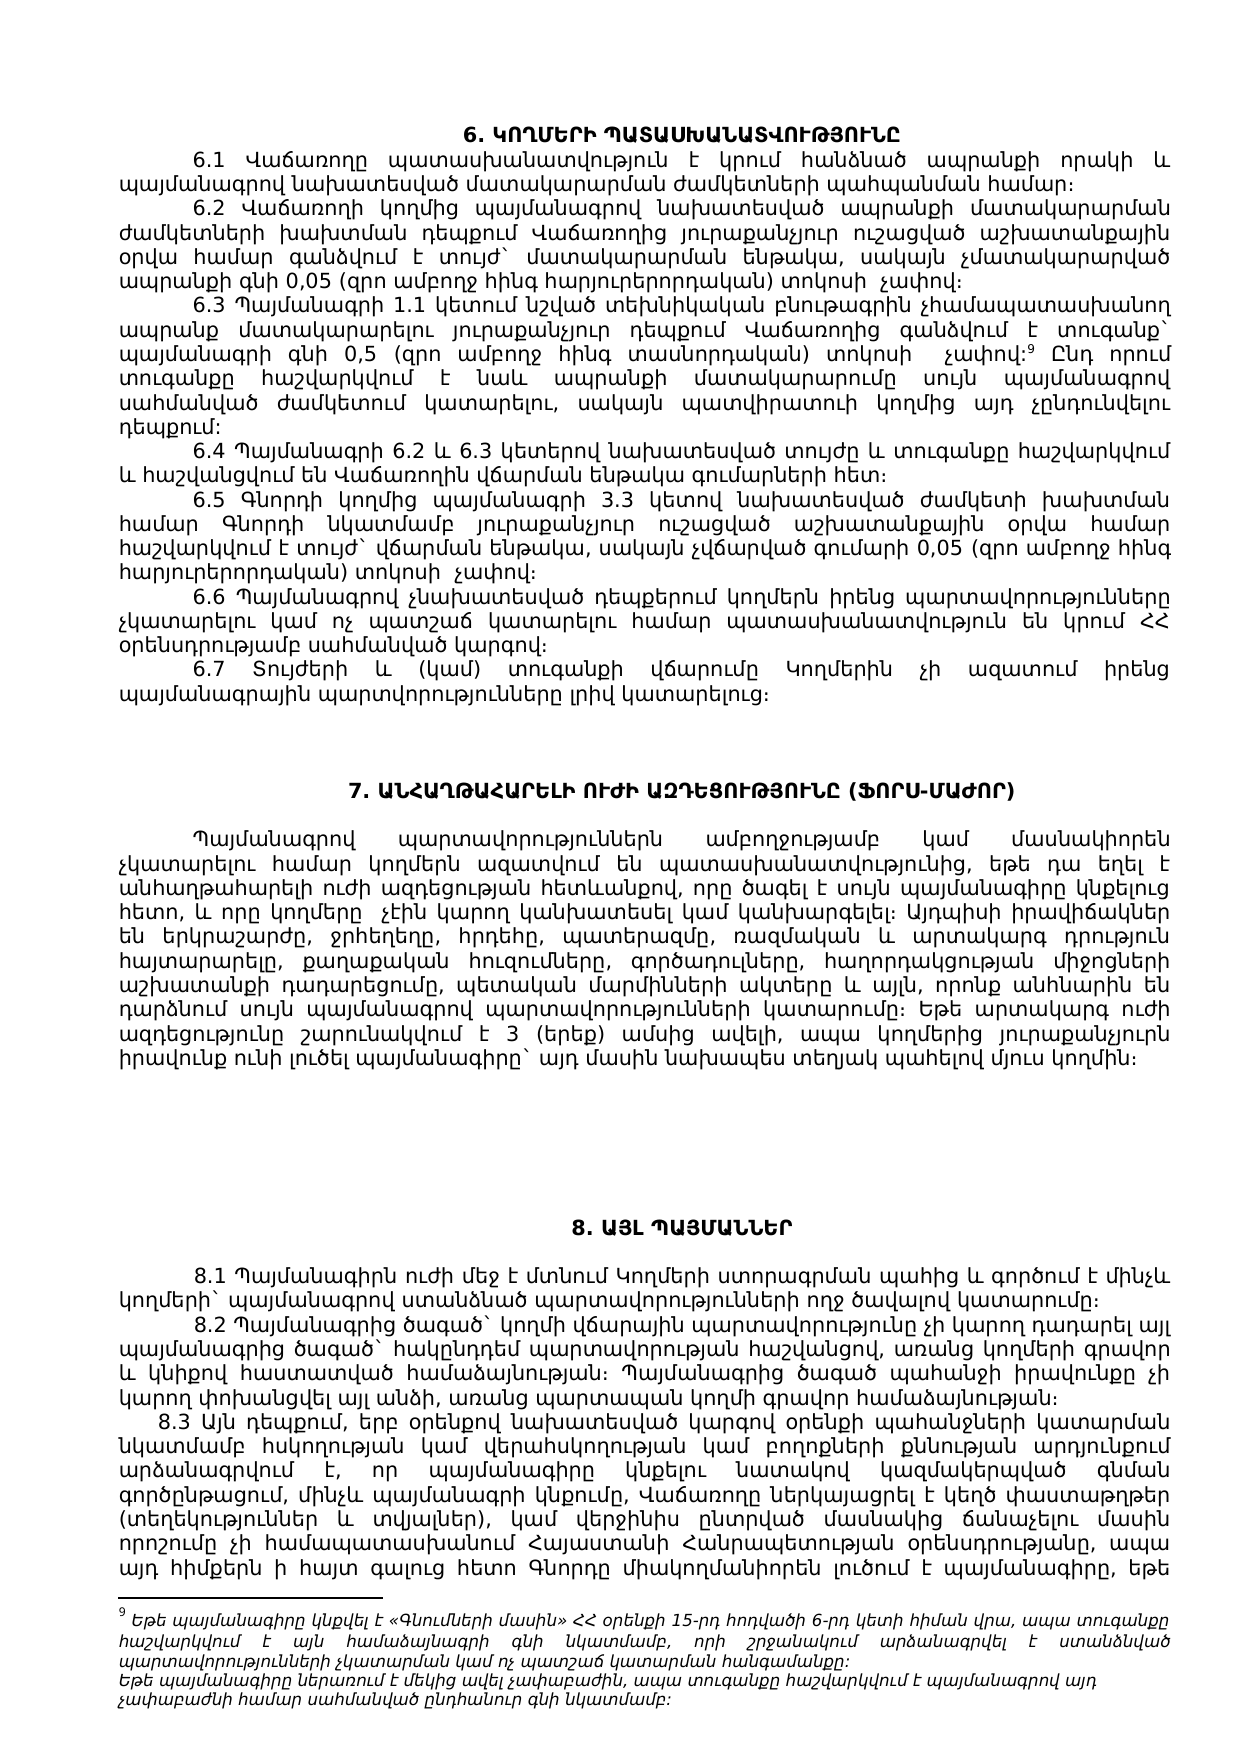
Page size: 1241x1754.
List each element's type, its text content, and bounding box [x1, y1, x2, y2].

text 6.2 Վաճառողի կողմից պայմանագրով նախատեսված ապրանքի մատակարարման ժամկետների խախտման դեպքում Վաճառողից յուրաքանչյուր ուշացված աշխատանքային օրվա համար գանձվում է տույժ` մատակարարման ենթակա, սակայն չմատակարարված ապրանքի գնի 0,05 (զրո ամբողջ հինգ հարյուրերորդական) տոկոսի չափով։ [118, 196, 1171, 293]
text 6.6 Պայմանագրով չնախատեսված դեպքերում կողմերն իրենց պարտավորությունները չկատարելու կամ ոչ պատշաճ կատարելու համար պատասխանատվություն են կրում ՀՀ օրենսդրությամբ սահմանված կարգով։ [118, 585, 1171, 657]
text 8.2 Պայմանագրից ծագած` կողմի վճարային պարտավորությունը չի կարող դադարել այլ պայմանագրից ծագած` հակընդդեմ պարտավորության հաշվանցով, առանց կողմերի գրավոր և կնիքով հաստատված համաձայնության։ Պայմանագրից ծագած պահանջի իրավունքը չի կարող փոխանցվել այլ անձի, առանց պարտապան կողմի գրավոր համաձայնության։ [118, 1313, 1171, 1410]
text 6.5 Գնորդի կողմից պայմանագրի 3.3 կետով նախատեսված ժամկետի խախտման համար Գնորդի նկատմամբ յուրաքանչյուր ուշացված աշխատանքային օրվա համար հաշվարկվում է տույժ` վճարման ենթակա, սակայն չվճարված գումարի 0,05 (զրո ամբողջ հինգ հարյուրերորդական) տոկոսի չափով։ [118, 488, 1171, 585]
text 6. ԿՈՂՄԵՐԻ ՊԱՏԱՍԽԱՆԱՏՎՈՒԹՅՈՒՆԸ [118, 123, 1171, 148]
text 6.3 Պայմանագրի 1.1 կետում նշված տեխնիկական բնութագրին չհամապատասխանող ապրանք մատակարարելու յուրաքանչյուր դեպքում Վաճառողից գանձվում է տուգանք` պայմանագրի գնի 0,5 (զրո ամբողջ հինգ տասնորդական) տոկոսի չափով: Ընդ որում տուգանքը հաշվարկվում է նաև ապրանքի մատակարարումը սույն պայմանագրով սահմանված ժամկետում կատարելու, սակայն պատվիրատուի կողմից այդ չընդունվելու դեպքում: [118, 293, 1171, 439]
text 6.4 Պայմանագրի 6.2 և 6.3 կետերով նախատեսված տույժը և տուգանքը հաշվարկվում և հաշվանցվում են Վաճառողին վճարման ենթակա գումարների հետ։ [118, 439, 1171, 488]
text 7. ԱՆՀԱՂԹԱՀԱՐԵԼԻ ՈՒԺԻ ԱԶԴԵՑՈՒԹՅՈՒՆԸ (ՖՈՐՍ-ՄԱԺՈՐ) [118, 779, 1171, 803]
text Պայմանագրով պարտավորություններն ամբողջությամբ կամ մասնակիորեն չկատարելու համար կողմերն ազատվում են պատասխանատվությունից, եթե դա եղել է անհաղթահարելի ուժի ազդեցության հետևանքով, որը ծագել է սույն պայմանագիրը կնքելուց հետո, և որը կողմերը չէին կարող կանխատեսել կամ կանխարգելել։ Այդպիսի իրավիճակներ են երկրաշարժը, ջրհեղեղը, հրդեհը, պատերազմը, ռազմական և արտակարգ դրություն հայտարարելը, քաղաքական հուզումները, գործադուլները, հաղորդակցության միջոցների աշխատանքի դադարեցումը, պետական մարմինների ակտերը և այլն, որոնք անհնարին են դարձնում սույն պայմանագրով պարտավորությունների կատարումը։ Եթե արտակարգ ուժի ազդեցությունը շարունակվում է 3 (երեք) ամսից ավելի, ապա կողմերից յուրաքանչյուրն իրավունք ունի լուծել պայմանագիրը` այդ մասին նախապես տեղյակ պահելով մյուս կողմին։ [118, 827, 1171, 1070]
text 8. ԱՅԼ ՊԱՅՄԱՆՆԵՐ [118, 1216, 1171, 1240]
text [118, 1410, 1171, 1580]
text 6.7 Տույժերի և (կամ) տուգանքի վճարումը Կողմերին չի ազատում իրենց պայմանագրային պարտվորությունները լրիվ կատարելուց։ [118, 657, 1171, 706]
text 6.1 Վաճառողը պատասխանատվություն է կրում հանձնած ապրանքի որակի և պայմանագրով նախատեսված մատակարարման ժամկետների պահպանման համար։ [118, 148, 1171, 196]
text 8.1 Պայմանագիրն ուժի մեջ է մտնում Կողմերի ստորագրման պահից և գործում է մինչև կողմերի` պայմանագրով ստանձնած պարտավորությունների ողջ ծավալով կատարումը։ [118, 1264, 1171, 1313]
